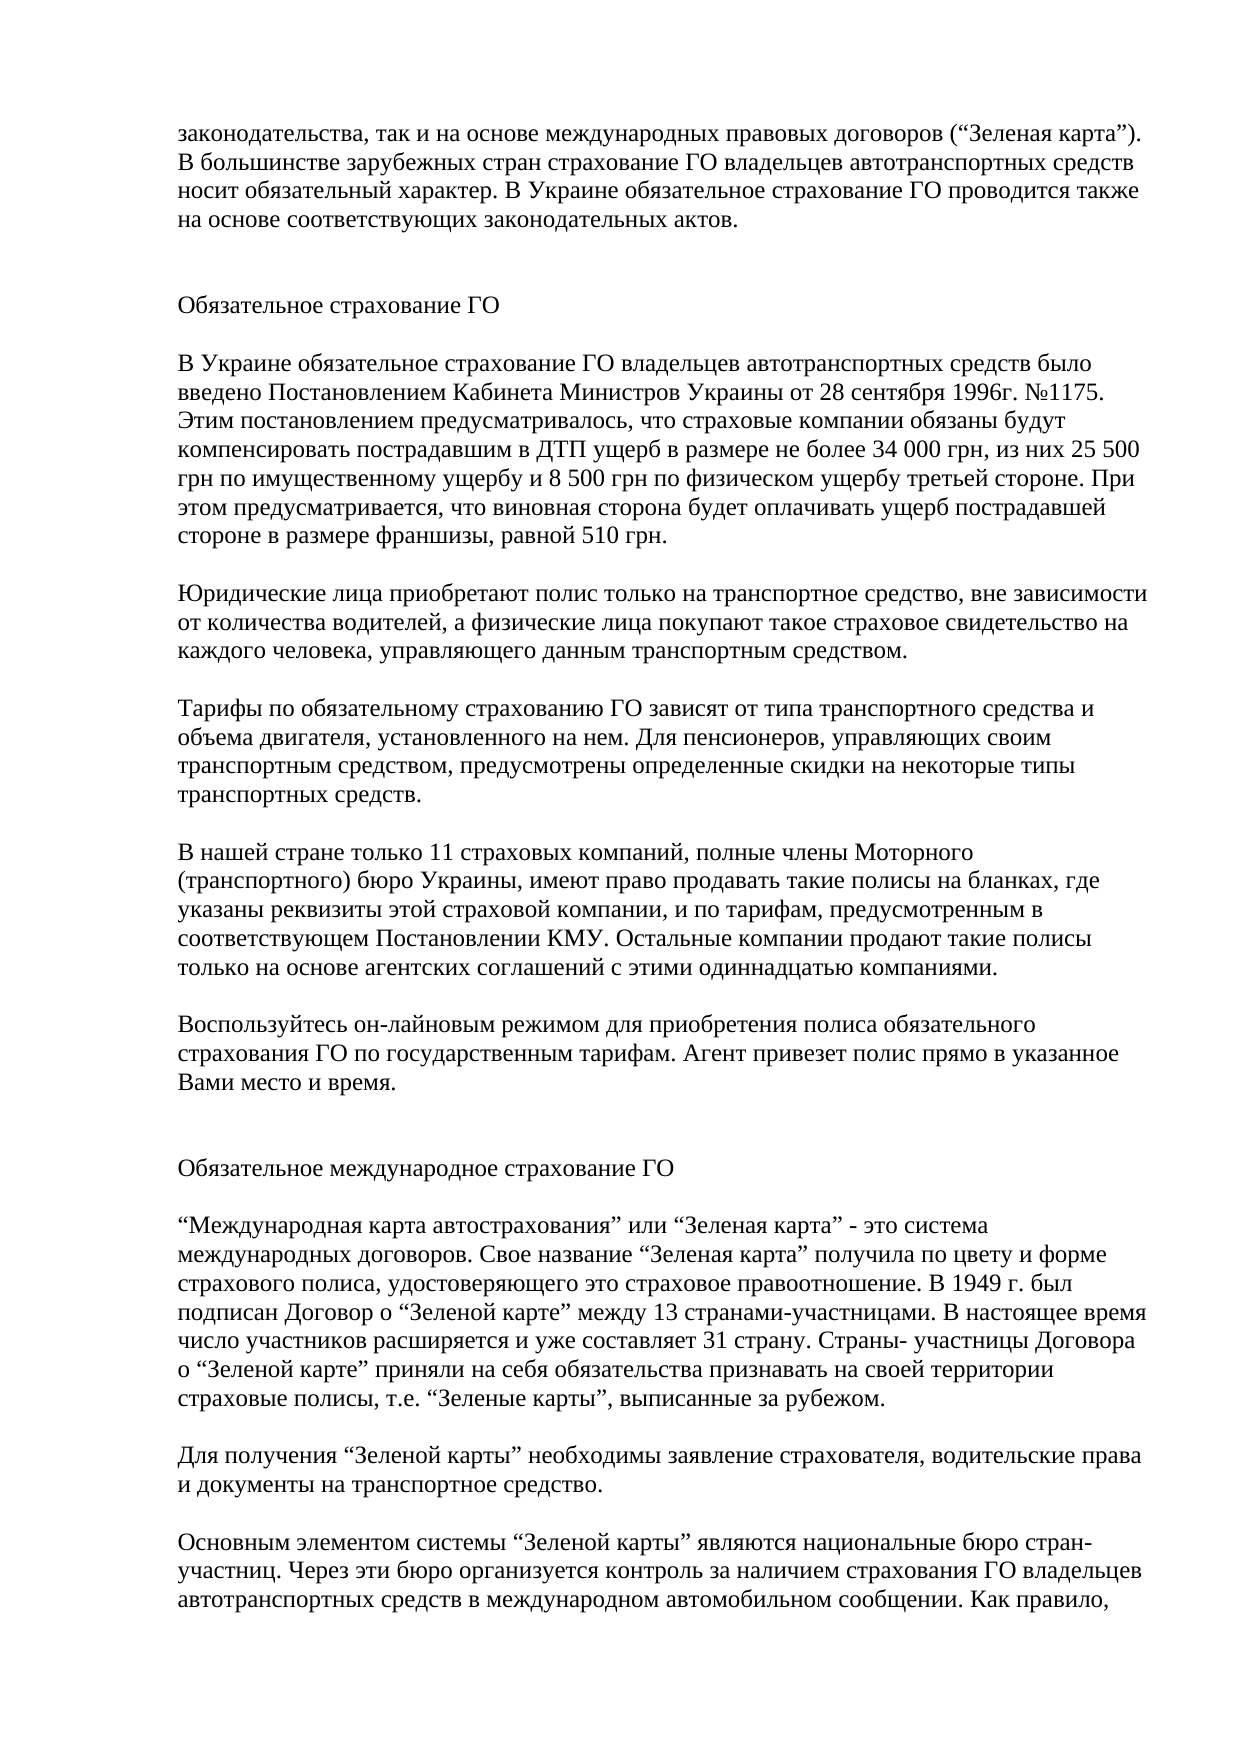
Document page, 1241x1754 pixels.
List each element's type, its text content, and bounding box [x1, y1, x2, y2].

text Обязательное страхование ГО [177, 291, 1152, 319]
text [177, 1527, 1152, 1613]
text Для получения “Зеленой карты” необходимы заявление страхователя, водительские права и документы на транспортное средство. [177, 1441, 1152, 1498]
text Тарифы по обязательному страхованию ГО зависят от типа транспортного средства и объема двигателя, установленного на нем. Для пенсионеров, управляющих своим транспортным средством, предусмотрены определенные скидки на некоторые типы транспортных средств. [177, 693, 1152, 808]
text Воспользуйтесь он-лайновым режимом для приобретения полиса обязательного страхования ГО по государственным тарифам. Агент привезет полис прямо в указанное Вами место и время. [177, 1009, 1152, 1096]
text Обязательное международное страхование ГО [177, 1153, 1152, 1182]
text В Украине обязательное страхование ГО владельцев автотранспортных средств было введено Постановлением Кабинета Министров Украины от 28 сентября 1996г. №1175. Этим постановлением предусматривалось, что страховые компании обязаны будут компенсировать пострадавшим в ДТП ущерб в размере не более 34 000 грн, из них 25 500 грн по имущественному ущербу и 8 500 грн по физическом ущербу третьей стороне. При этом предусматривается, что виновная сторона будет оплачивать ущерб пострадавшей стороне в размере франшизы, равной 510 грн. [177, 348, 1152, 549]
text В нашей стране только 11 страховых компаний, полные члены Моторного (транспортного) бюро Украины, имеют право продавать такие полисы на бланках, где указаны реквизиты этой страховой компании, и по тарифам, предусмотренным в соответствующем Постановлении КМУ. Остальные компании продают такие полисы только на основе агентских соглашений с этими одиннадцатью компаниями. [177, 837, 1152, 981]
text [177, 118, 1152, 233]
text “Международная карта автострахования” или “Зеленая карта” - это система международных договоров. Свое название “Зеленая карта” получила по цвету и форме страхового полиса, удостоверяющего это страховое правоотношение. В 1949 г. был подписан Договор о “Зеленой карте” между 13 странами-участницами. В настоящее время число участников расширяется и уже составляет 31 страну. Страны- участницы Договора о “Зеленой карте” приняли на себя обязательства признавать на своей территории страховые полисы, т.е. “Зеленые карты”, выписанные за рубежом. [177, 1211, 1152, 1412]
text Юридические лица приобретают полис только на транспортное средство, вне зависимости от количества водителей, а физические лица покупают такое страховое свидетельство на каждого человека, управляющего данным транспортным средством. [177, 578, 1152, 664]
